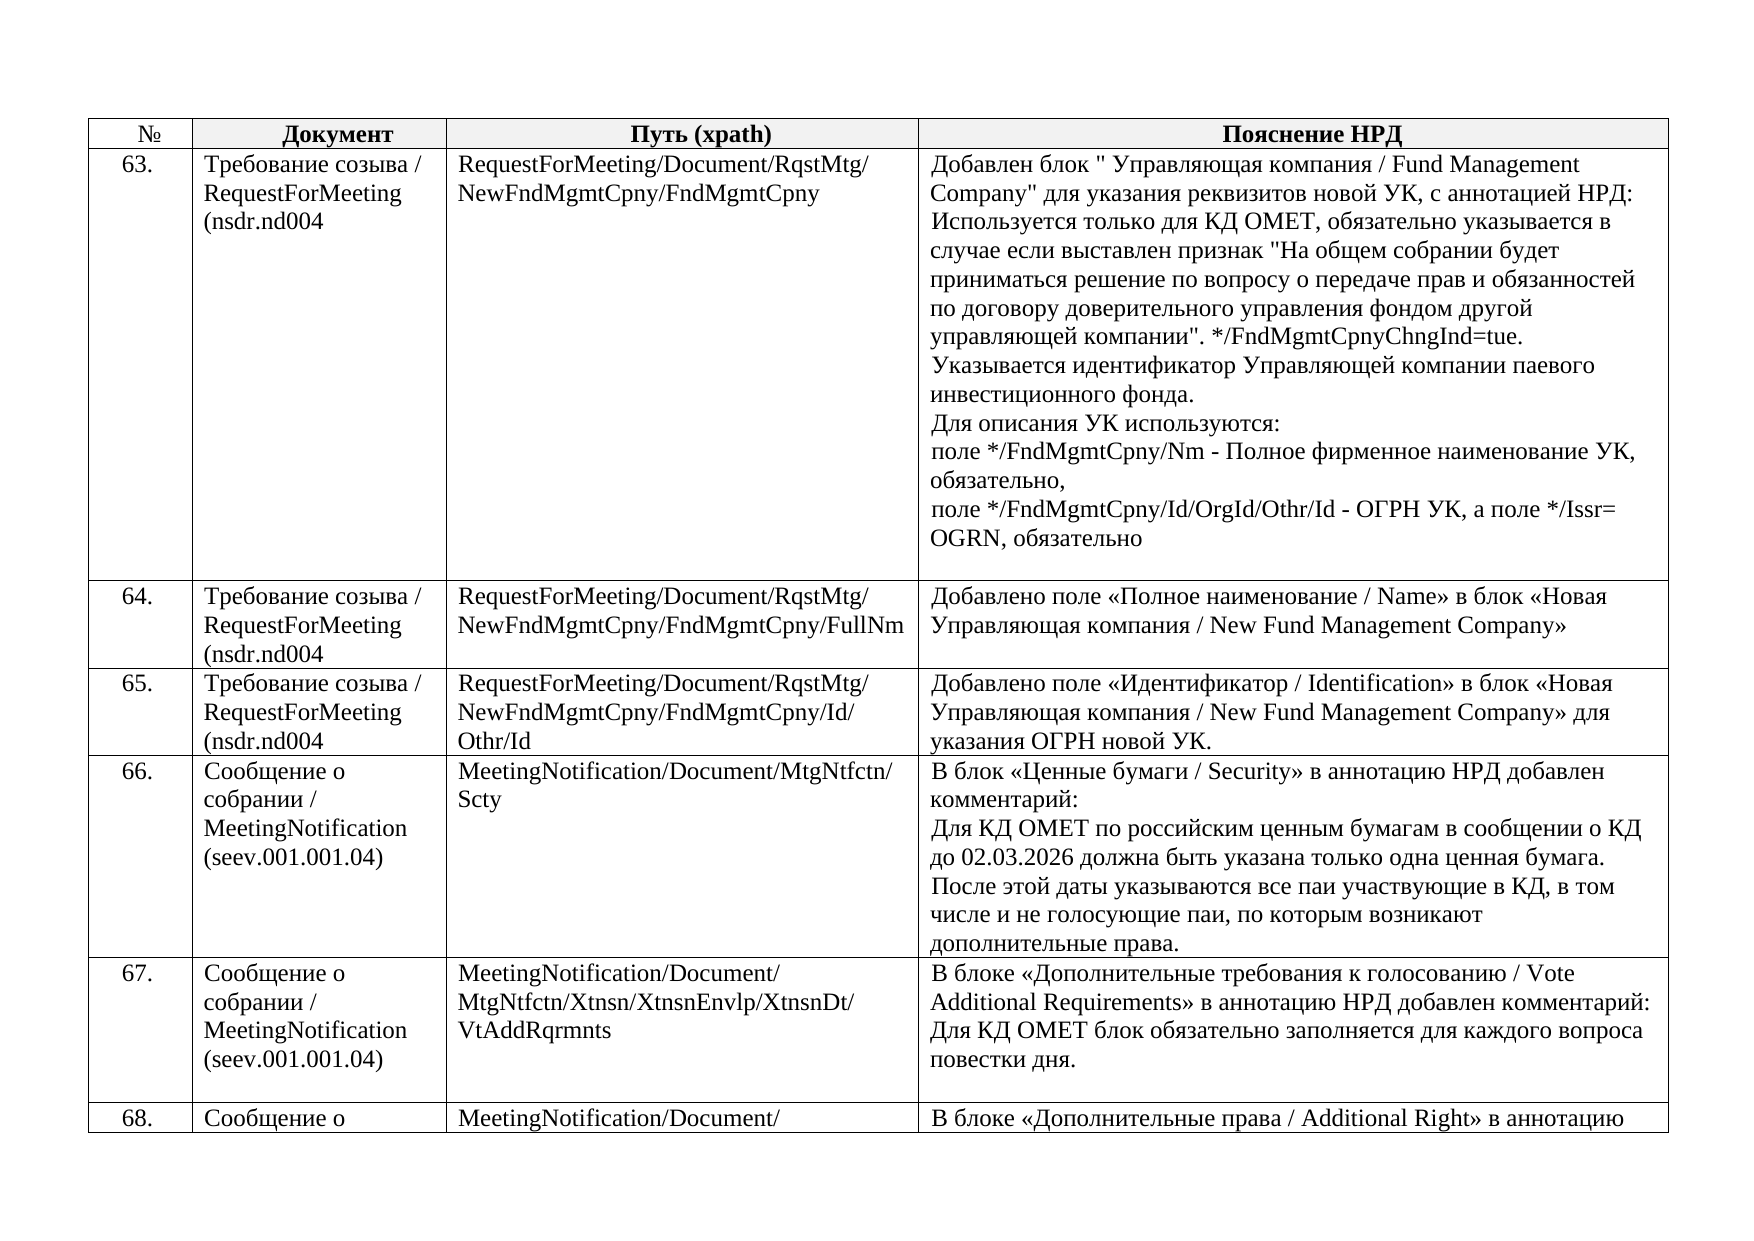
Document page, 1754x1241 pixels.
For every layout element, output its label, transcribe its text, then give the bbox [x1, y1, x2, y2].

table_cell MeetingNotification/Document/MtgNtfctn/Xtnsn/XtnsnEnvlp/XtnsnDt/VtAddRqrmnts [447, 958, 918, 1102]
table_cell [89, 581, 192, 667]
table_cell [89, 1103, 192, 1132]
table_cell [89, 149, 192, 580]
table_cell Требование созыва / RequestForMeeting (nsdr.nd004 [193, 669, 446, 755]
table_cell [89, 669, 192, 755]
table_cell Добавлено поле «Идентификатор / Identification» в блок «Новая Управляющая компания / New Fund Management Company» для указания ОГРН новой УК. [919, 669, 1668, 755]
table_cell RequestForMeeting/Document/RqstMtg/NewFndMgmtCpny/FndMgmtCpny [447, 149, 918, 580]
table_header Пояснение НРД [919, 119, 1668, 148]
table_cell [447, 1103, 918, 1132]
table_cell Добавлен блок " Управляющая компания / Fund Management Company" для указания реквизитов новой УК, с аннотацией НРД: Используется только для КД OMET, обязательно указывается в случае если выставлен признак "На общем собрании будет приниматься решение по вопросу о передаче прав и обязанностей по договору доверительного управления фондом другой управляющей компании". */FndMgmtCpnyChngInd=tue. Указывается идентификатор Управляющей компании паевого инвестиционного фонда. Для описания УК используются: поле */FndMgmtCpny/Nm - Полное фирменное наименование УК, обязательно, поле */FndMgmtCpny/Id/OrgId/Othr/Id - ОГРН УК, а поле */Issr= OGRN, обязательно [919, 149, 1668, 580]
table_cell В блоке «Дополнительные требования к голосованию / Vote Additional Requirements» в аннотацию НРД добавлен комментарий: Для КД OMET блок обязательно заполняется для каждого вопроса повестки дня. [919, 958, 1668, 1102]
table_cell MeetingNotification/Document/MtgNtfctn/Scty [447, 756, 918, 957]
table_cell RequestForMeeting/Document/RqstMtg/NewFndMgmtCpny/FndMgmtCpny/Id/Othr/Id [447, 669, 918, 755]
table_cell [89, 958, 192, 1102]
table_cell Сообщение о собрании / MeetingNotification (seev.001.001.04) [193, 958, 446, 1102]
table_cell Добавлено поле «Полное наименование / Name» в блок «Новая Управляющая компания / New Fund Management Company» [919, 581, 1668, 667]
table_header Документ [193, 119, 446, 148]
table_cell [193, 1103, 446, 1132]
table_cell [919, 1103, 1668, 1132]
table_cell Требование созыва / RequestForMeeting (nsdr.nd004 [193, 581, 446, 667]
table_header Путь (xpath) [447, 119, 918, 148]
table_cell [193, 149, 446, 580]
table_cell [89, 756, 192, 957]
table_cell В блок «Ценные бумаги / Security» в аннотацию НРД добавлен комментарий: Для КД OMET по российским ценным бумагам в сообщении о КД до 02.03.2026 должна быть указана только одна ценная бумага. После этой даты указываются все паи участвующие в КД, в том числе и не голосующие паи, по которым возникают дополнительные права. [919, 756, 1668, 957]
table_cell RequestForMeeting/Document/RqstMtg/NewFndMgmtCpny/FndMgmtCpny/FullNm [447, 581, 918, 667]
table_cell Сообщение о собрании / MeetingNotification (seev.001.001.04) [193, 756, 446, 957]
table_header № [89, 119, 192, 148]
